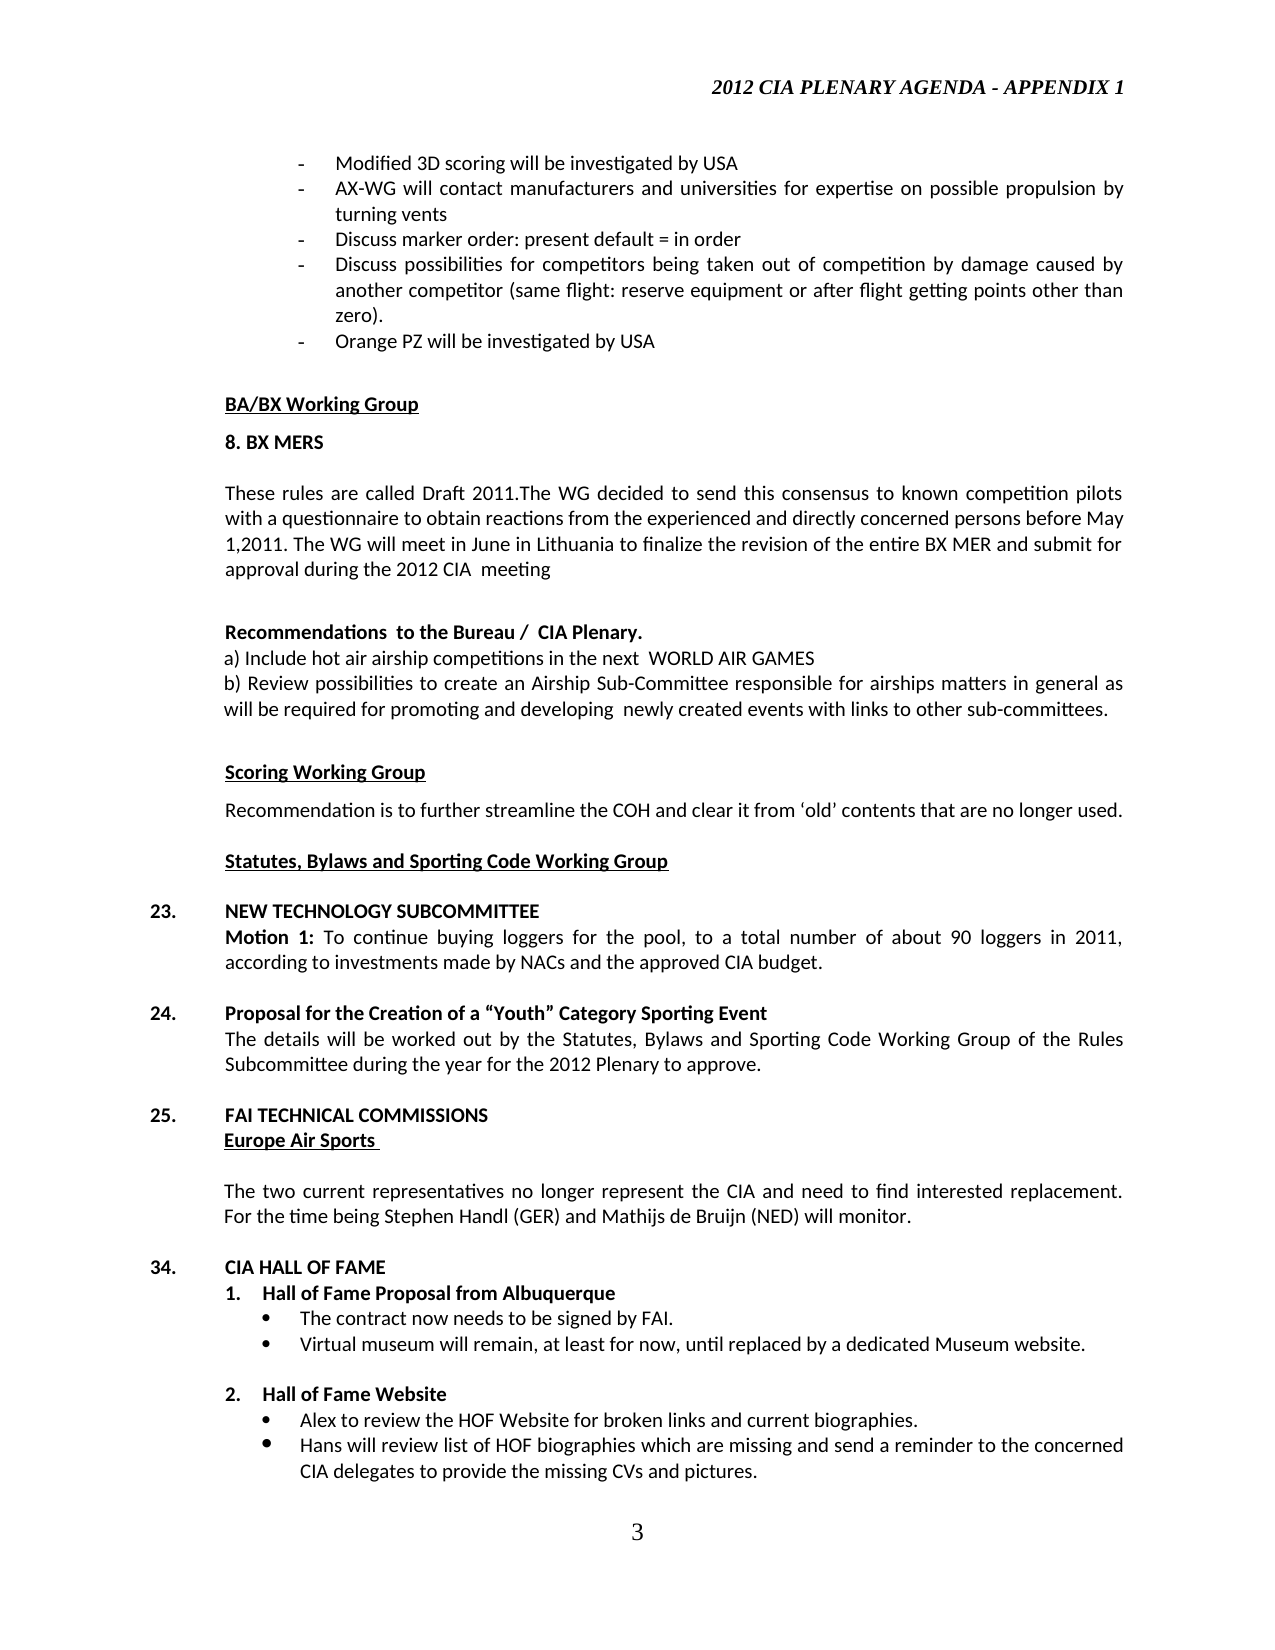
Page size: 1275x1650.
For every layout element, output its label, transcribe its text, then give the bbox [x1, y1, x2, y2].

text 8. BX MERS [225, 429, 1125, 454]
text These rules are called Draft 2011.The WG decided to send this consensus to known competition pilots with a questionnaire to obtain reactions from the experienced and directly concerned persons before May 1,2011. The WG will meet in June in to finalize the revision of the entire BX MER and submit for approval during the 2012 CIA meeting [225, 480, 1125, 582]
list AX-WG will contact manufacturers and universities for expertise on possible propulsion by turning vents [298, 175, 1125, 226]
list Discuss marker order: present default = in order [298, 226, 1125, 252]
text 23. NEW TECHNOLOGY SUBCOMMITTEE [150, 899, 1125, 924]
list Hall of Fame Proposal from [225, 1280, 1125, 1305]
list Discuss possibilities for competitors being taken out of competition by damage caused by another competitor (same flight: reserve equipment or after flight getting points other than zero). [298, 252, 1125, 328]
text Scoring Working Group [225, 759, 1125, 784]
text 34. CIA HALL OF FAME [150, 1254, 1125, 1280]
text Motion 1: To continue buying loggers for the pool, to a total number of about 90 loggers in 2011, according to investments made by NACs and the approved CIA budget. [225, 924, 1125, 975]
list Orange PZ will be investigated by [298, 328, 1125, 353]
list Modified 3D scoring will be investigated by [298, 150, 1125, 175]
text The details will be worked out by the Statutes, Bylaws and Sporting Code Working Group of the Rules Subcommittee during the year for the 2012 Plenary to approve. [225, 1026, 1125, 1077]
text Recommendations to the Bureau / CIA Plenary. [225, 619, 1125, 645]
text Statutes, Bylaws and Sporting Code Working Group [150, 848, 1125, 873]
list Virtual museum will remain, at least for now, until replaced by a dedicated Museum website. [262, 1331, 1125, 1356]
text a) Include hot air airship competitions in the next WORLD AIR GAMES [150, 645, 1125, 670]
text BA/BX Working Group [225, 391, 1125, 417]
text Europe Air Sports [150, 1127, 1130, 1153]
list The contract now needs to be signed by FAI. [262, 1305, 1125, 1331]
text The two current representatives no longer represent the CIA and need to find interested replacement. For the time being Stephen Handl (GER) and Mathijs de Bruijn (NED) will monitor. [224, 1178, 1125, 1229]
text Recommendation is to further streamline the COH and clear it from ‘old’ contents that are no longer used. [225, 797, 1125, 822]
text 25. FAI TECHNICAL COMMISSIONS [150, 1102, 1125, 1127]
list Hall of Fame Website [225, 1382, 1125, 1407]
list Hans will review list of HOF biographies which are missing and send a reminder to the concerned CIA delegates to provide the missing CVs and pictures. [262, 1432, 1125, 1483]
list Alex to review the HOF Website for broken links and current biographies. [262, 1407, 1125, 1432]
text b) Review possibilities to create an Airship Sub-Committee responsible for airships matters in general as will be required for promoting and developing newly created events with links to other sub-committees. [224, 670, 1125, 721]
text 24. Proposal for the Creation of a “Youth” Category Sporting Event [150, 1000, 1125, 1026]
